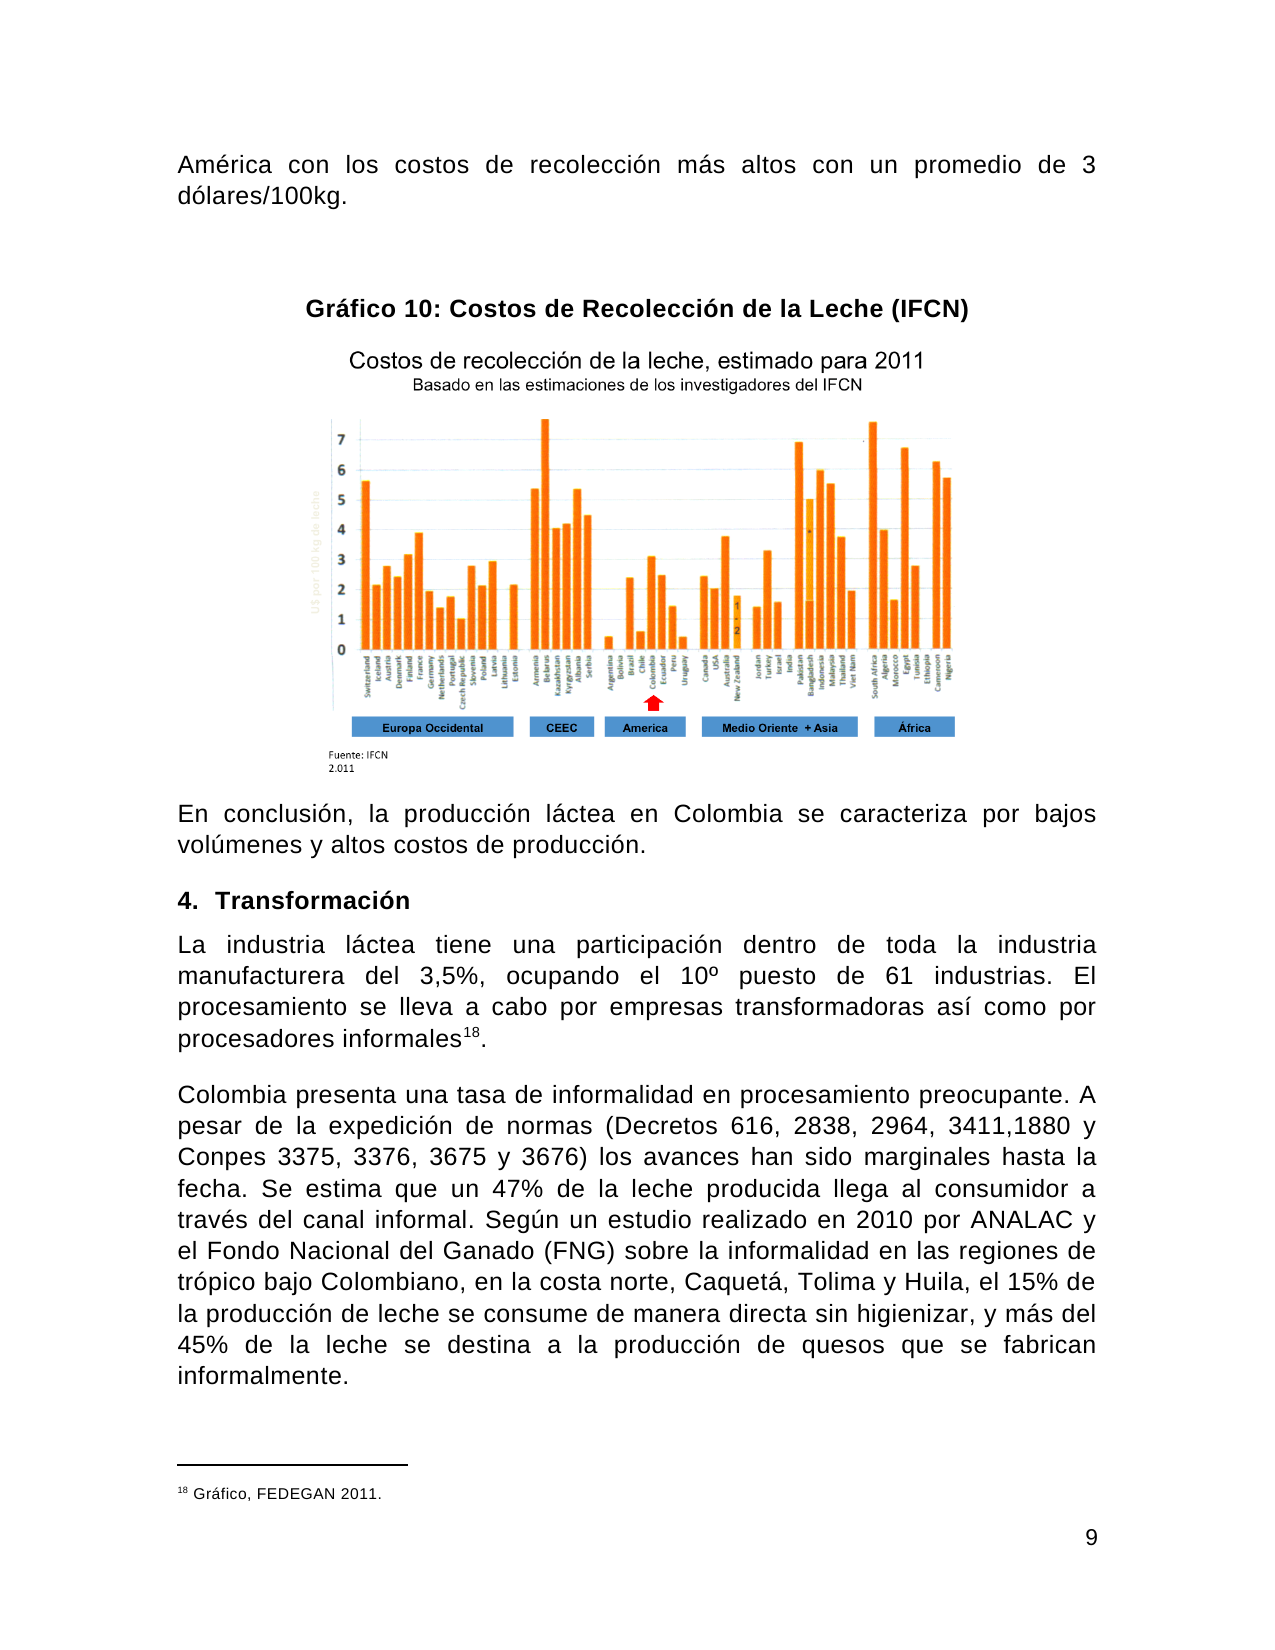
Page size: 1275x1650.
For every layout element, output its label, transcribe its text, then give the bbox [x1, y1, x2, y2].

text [177, 148, 1098, 210]
text Colombia presenta una tasa de informalidad en procesamiento preocupante. A pesar de la expedición de normas (Decretos 616, 2838, 2964, 3411,1880 y Conpes 3375, 3376, 3675 y 3676) los avances han sido marginales hasta la fecha. Se estima que un 47% de la leche producida llega al consumidor a través del canal informal. Según un estudio realizado en 2010 por ANALAC y el Fondo Nacional del Ganado (FNG) sobre la informalidad en las regiones de trópico bajo Colombiano, en la costa norte, Caquetá, Tolima y Huila, el 15% de la producción de leche se consume de manera directa sin higienizar, y más del 45% de la leche se destina a la producción de quesos que se fabrican informalmente. [177, 1077, 1098, 1390]
list Transformación [177, 883, 1098, 915]
picture [297, 335, 978, 772]
text La industria láctea tiene una participación dentro de toda la industria manufacturera del 3,5%, ocupando el 10º puesto de 61 industrias. El procesamiento se lleva a cabo por empresas transformadoras así como por procesadores informales. [177, 927, 1098, 1052]
text Gráfico 10: Costos de Recolección de la Leche (IFCN) [177, 291, 1098, 323]
text En conclusión, la producción láctea en Colombia se caracteriza por bajos volúmenes y altos costos de producción. [177, 796, 1098, 858]
